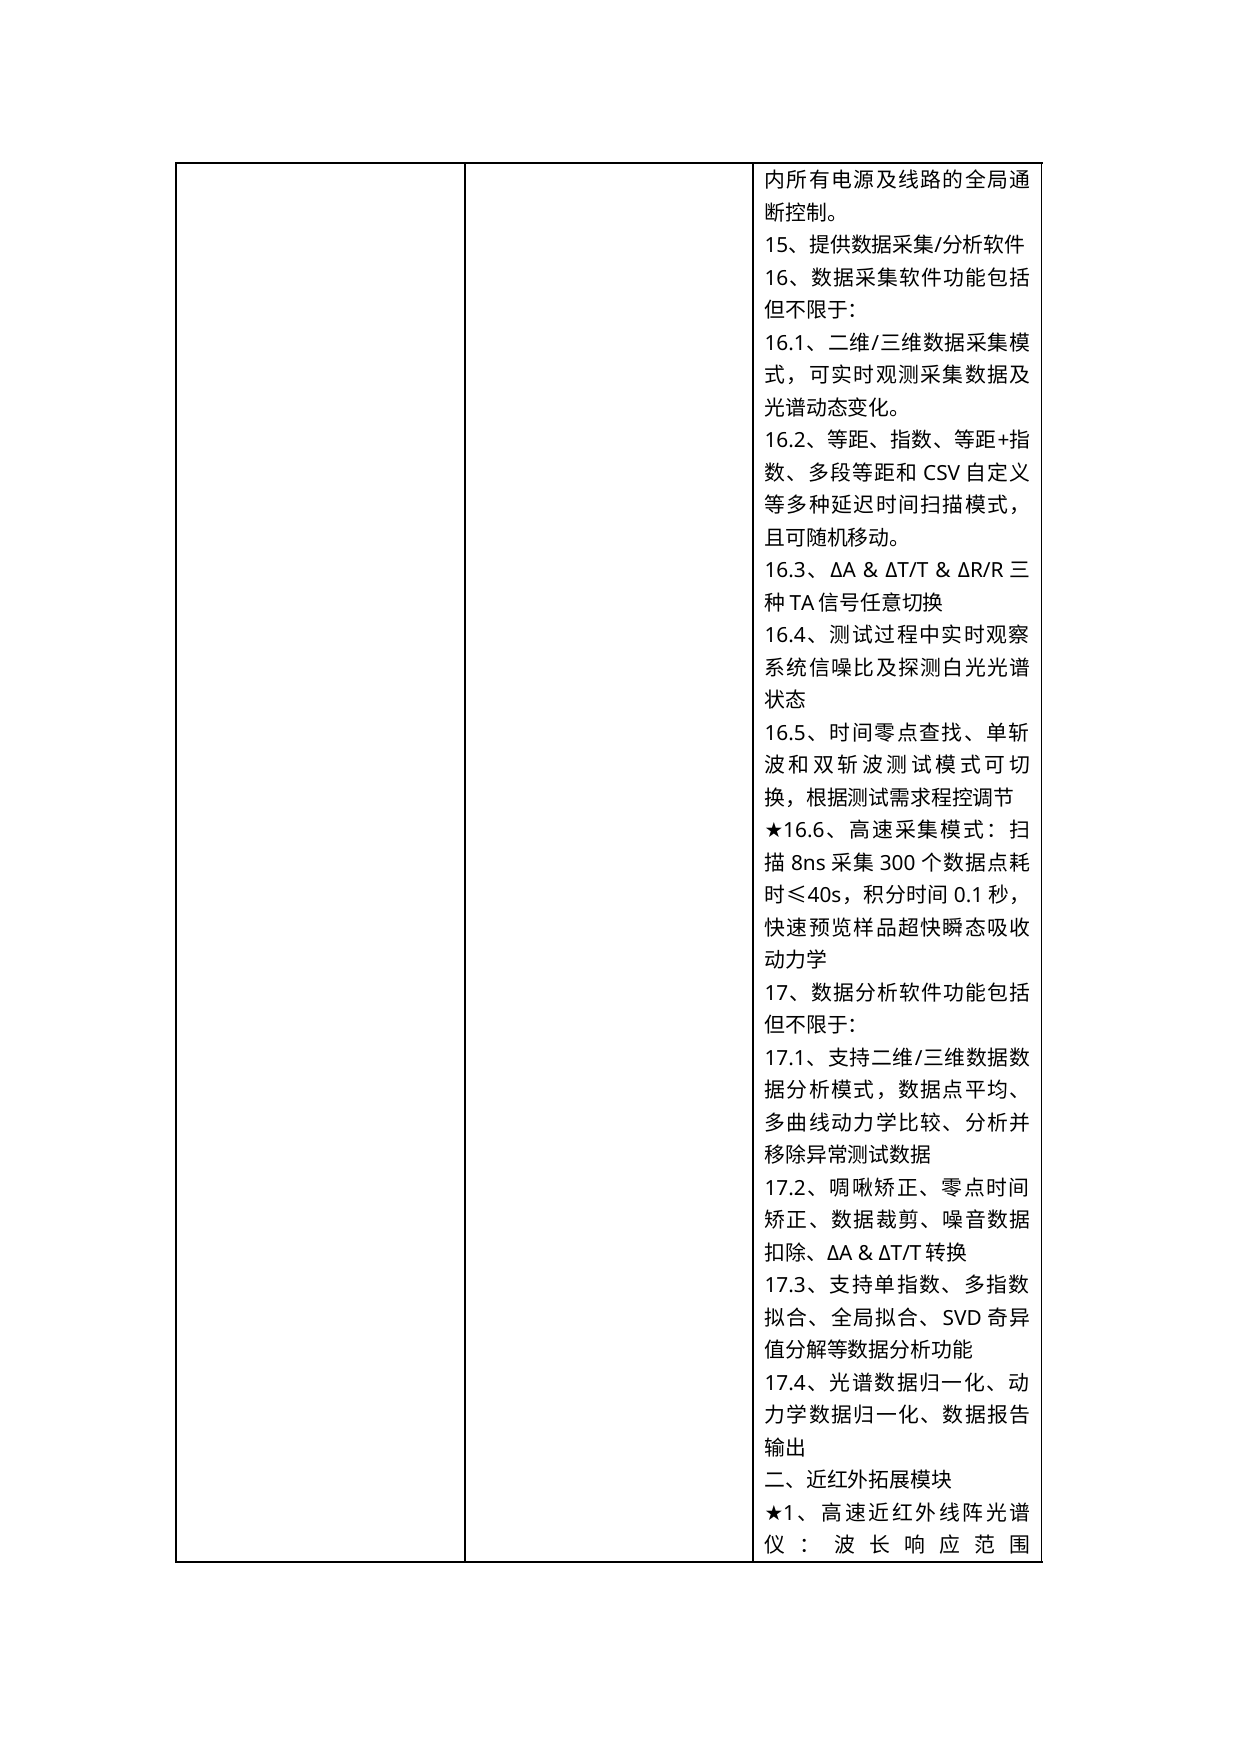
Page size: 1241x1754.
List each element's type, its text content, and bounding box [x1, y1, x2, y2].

table_cell 1 [177, 164, 464, 1561]
table_cell [466, 164, 752, 1561]
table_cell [754, 164, 1041, 1561]
